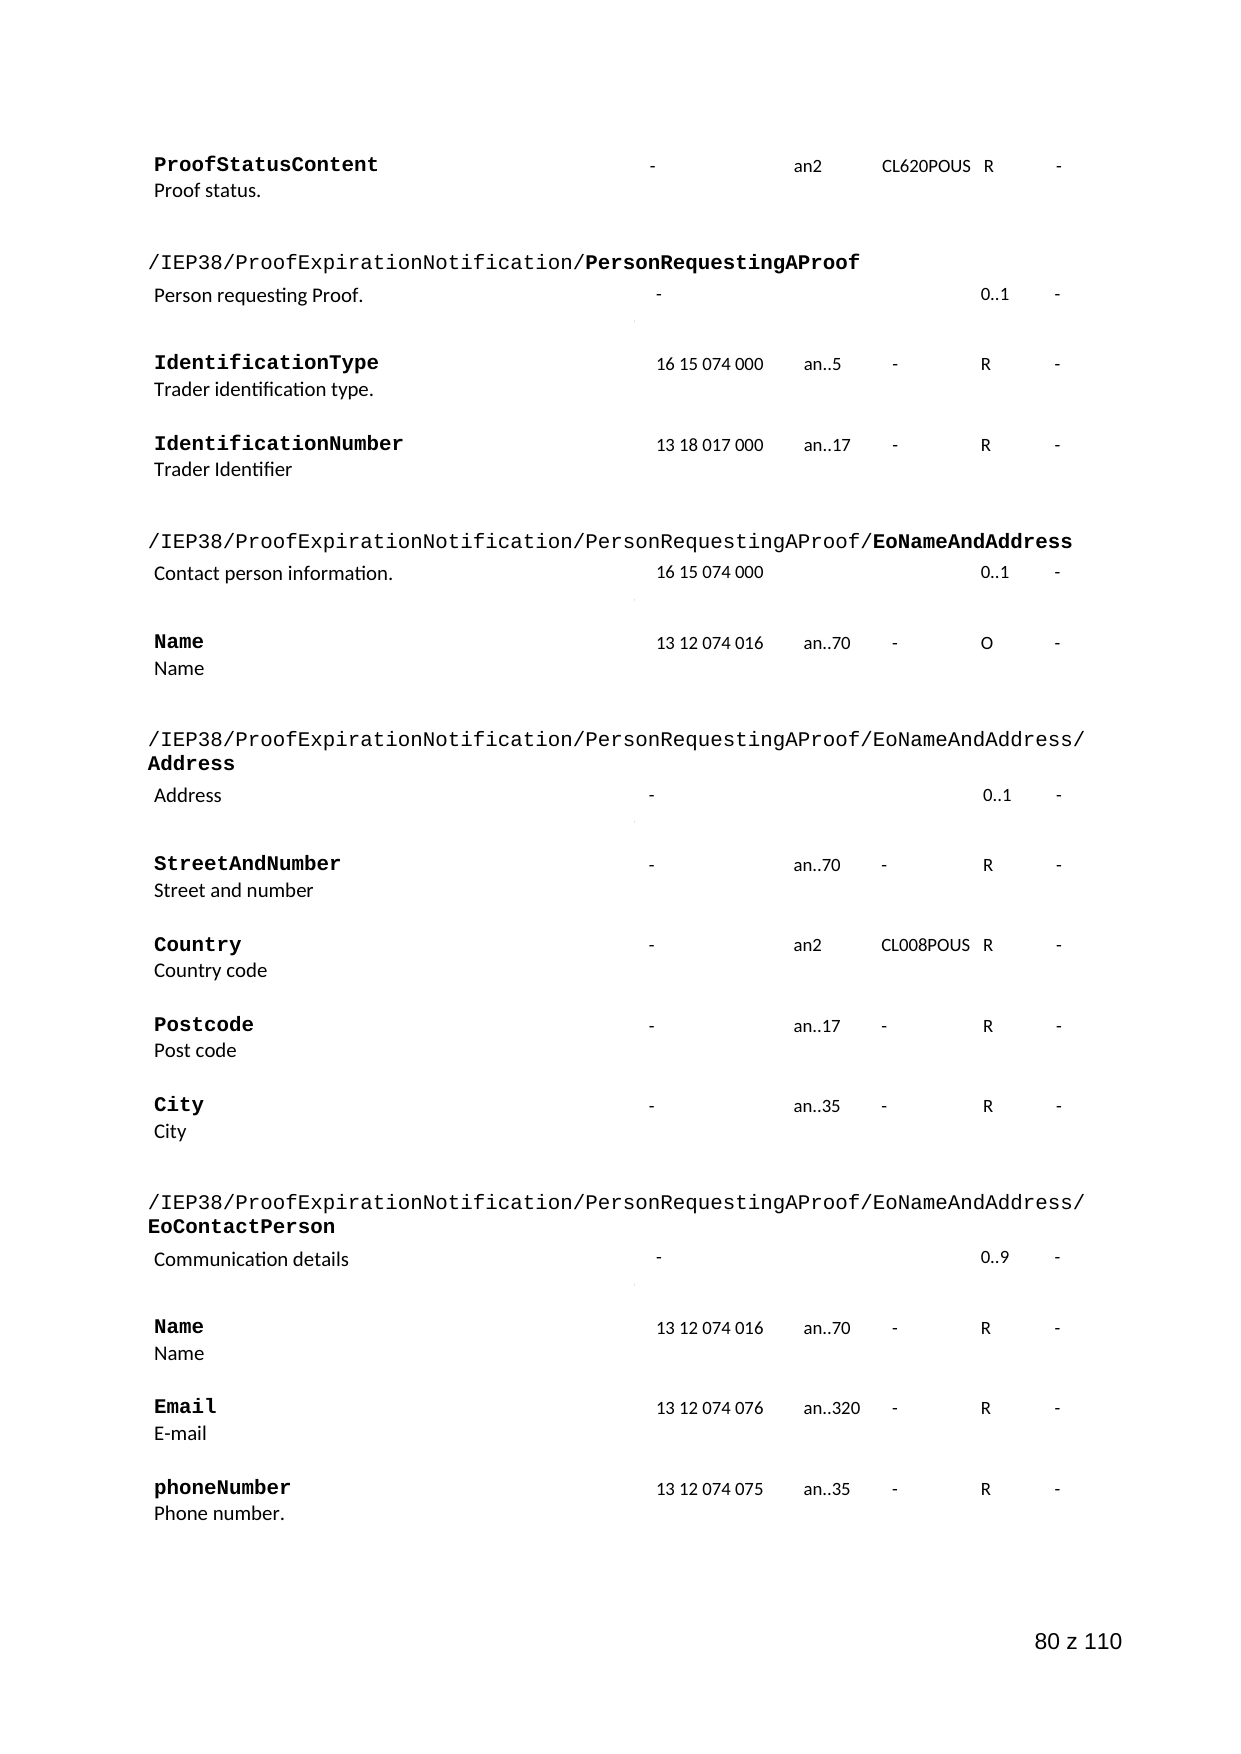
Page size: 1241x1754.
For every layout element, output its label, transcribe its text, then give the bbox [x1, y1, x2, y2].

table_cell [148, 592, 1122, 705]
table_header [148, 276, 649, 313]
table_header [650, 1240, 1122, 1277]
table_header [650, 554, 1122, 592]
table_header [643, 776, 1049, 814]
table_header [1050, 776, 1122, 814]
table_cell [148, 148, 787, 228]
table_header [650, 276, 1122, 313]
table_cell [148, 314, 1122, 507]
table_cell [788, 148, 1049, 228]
text /IEP38/ProofExpirationNotification/PersonRequestingAProof [148, 252, 1122, 276]
text /IEP38/ProofExpirationNotification/PersonRequestingAProof/EoNameAndAddress/Address [148, 729, 1122, 776]
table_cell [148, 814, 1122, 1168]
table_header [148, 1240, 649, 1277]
text /IEP38/ProofExpirationNotification/PersonRequestingAProof/EoNameAndAddress/EoContactPerson [148, 1192, 1122, 1239]
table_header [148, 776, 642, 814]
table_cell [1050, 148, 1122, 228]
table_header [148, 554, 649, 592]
text /IEP38/ProofExpirationNotification/PersonRequestingAProof/EoNameAndAddress [148, 531, 1122, 554]
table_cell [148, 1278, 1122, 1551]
